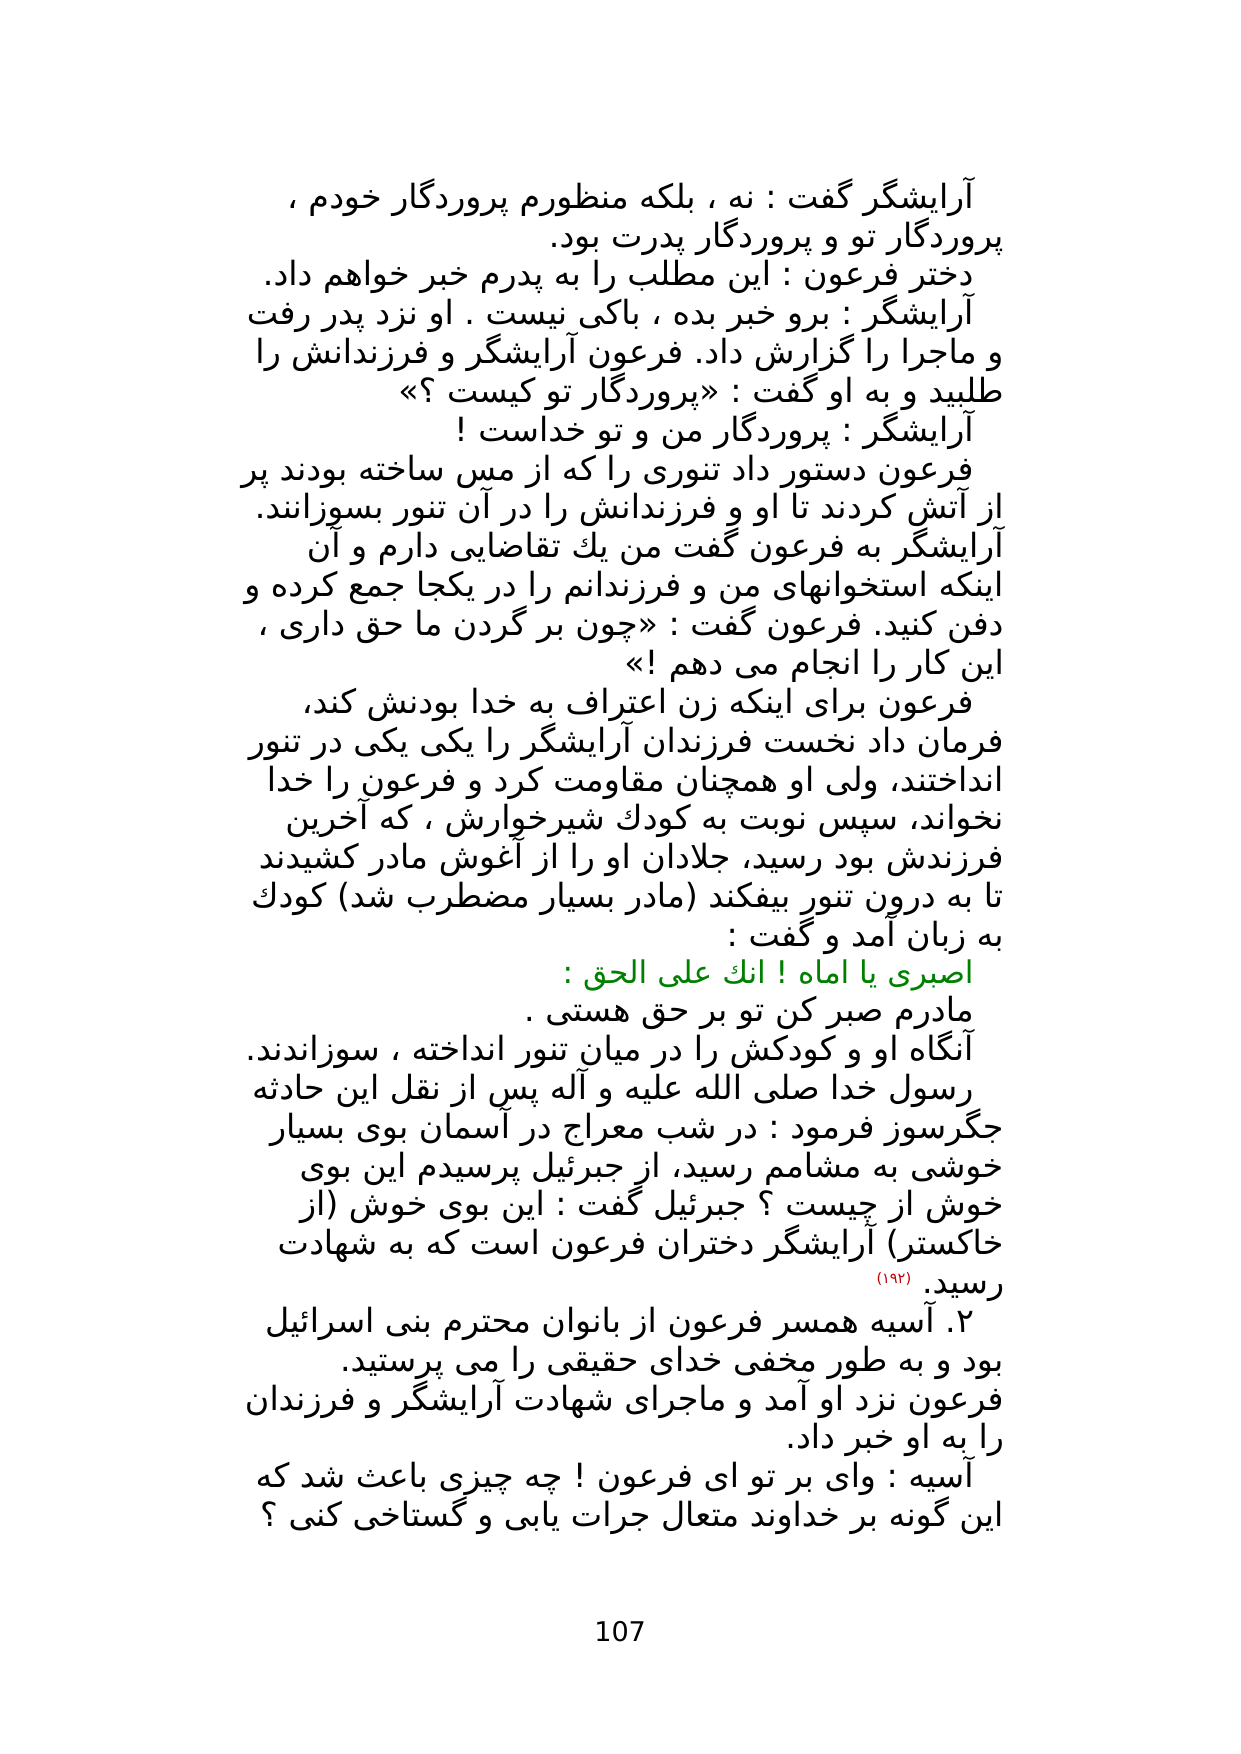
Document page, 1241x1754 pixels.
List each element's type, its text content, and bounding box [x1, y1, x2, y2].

text ٢. آسيه همسر فرعون از بانوان محترم بنى اسرائيل بود و به طور مخفى خداى حقيقى را مى پرستيد. فرعون نزد او آمد و ماجراى شهادت آرايشگر و فرزندان را به او خبر داد. [236, 1301, 1004, 1457]
text فرعون دستور داد تنورى را كه از مس ساخته بودند پر از آتش كردند تا او و فرزندانش را در آن تنور بسوزانند. آرايشگر به فرعون گفت من يك تقاضايى دارم و آن اينكه استخوانهاى من و فرزندانم را در يكجا جمع كرده و دفن كنيد. فرعون گفت : «چون بر گردن ما حق دارى ، اين كار را انجام مى دهم !» [236, 449, 1004, 682]
text رسول خدا صلى الله عليه و آله پس از نقل اين حادثه جگرسوز فرمود : در شب معراج در آسمان بوى بسيار خوشى به مشامم رسيد، از جبرئيل پرسيدم اين بوى خوش از چيست ؟ جبرئيل گفت : اين بوى خوش (از خاكستر) آرايشگر دختران فرعون است كه به شهادت رسيد. (١٩٢) [236, 1068, 1004, 1301]
text آسيه : واى بر تو اى فرعون ! چه چيزى باعث شد كه اين گونه بر خداوند متعال جرات يابى و گستاخى كنى ؟ [236, 1457, 1004, 1534]
text آرايشگر : پروردگار من و تو خداست ! [236, 410, 1004, 449]
text آنگاه او و كودكش را در ميان تنور انداخته ، سوزاندند. [236, 1029, 1004, 1068]
text مادرم صبر كن تو بر حق هستى . [236, 991, 1004, 1029]
text فرعون براى اينكه زن اعتراف به خدا بودنش كند، فرمان داد نخست فرزندان آرايشگر را يكى يكى در تنور انداختند، ولى او همچنان مقاومت كرد و فرعون را خدا نخواند، سپس نوبت به كودك شيرخوارش ، كه آخرين فرزندش بود رسيد، جلادان او را از آغوش مادر كشيدند تا به درون تنور بيفكند (مادر بسيار مضطرب شد) كودك به زبان آمد و گفت : [236, 682, 1004, 954]
text آرايشگر : برو خبر بده ، باكى نيست . او نزد پدر رفت و ماجرا را گزارش داد. فرعون آرايشگر و فرزندانش را طلبيد و به او گفت : «پروردگار تو كيست ؟» [236, 294, 1004, 410]
text اصبرى يا اماه ! انك على الحق : [236, 954, 1004, 991]
text آرايشگر گفت : نه ، بلكه منظورم پروردگار خودم ، پروردگار تو و پروردگار پدرت بود. [236, 177, 1004, 255]
text دختر فرعون : اين مطلب را به پدرم خبر خواهم داد. [236, 255, 1004, 294]
